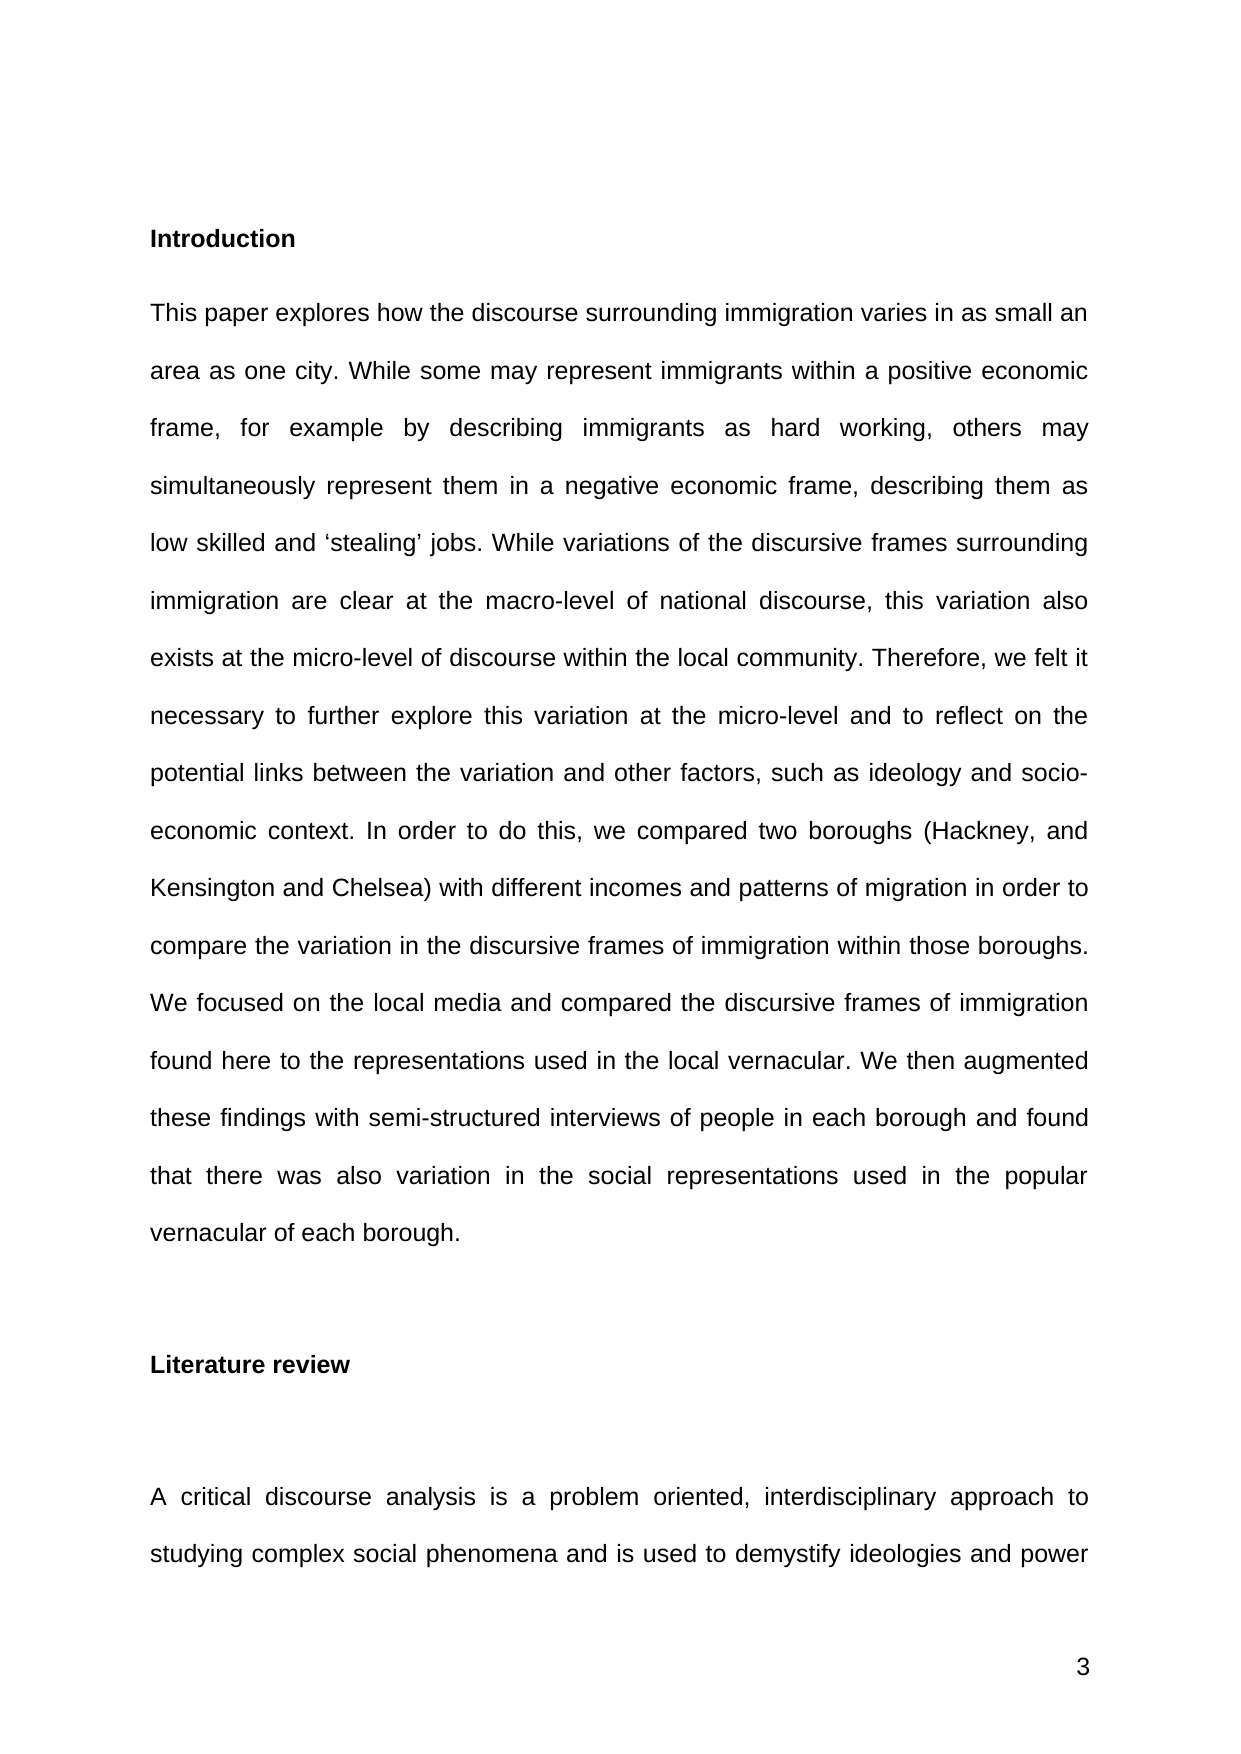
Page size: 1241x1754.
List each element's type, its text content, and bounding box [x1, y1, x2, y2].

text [150, 1482, 1090, 1568]
text Introduction [150, 224, 1090, 253]
text This paper explores how the discourse surrounding immigration varies in as small an area as one city. While some may represent immigrants within a positive economic frame, for example by describing immigrants as hard working, others may simultaneously represent them in a negative economic frame, describing them as low skilled and ‘stealing’ jobs. While variations of the discursive frames surrounding immigration are clear at the macro-level of national discourse, this variation also exists at the micro-level of discourse within the local community. Therefore, we felt it necessary to further explore this variation at the micro-level and to reflect on the potential links between the variation and other factors, such as ideology and socio-economic context. In order to do this, we compared two boroughs (Hackney, and Kensington and Chelsea) with different incomes and patterns of migration in order to compare the variation in the discursive frames of immigration within those boroughs. We focused on the local media and compared the discursive frames of immigration found here to the representations used in the local vernacular. We then augmented these findings with semi-structured interviews of people in each borough and found that there was also variation in the social representations used in the popular vernacular of each borough. [150, 298, 1090, 1247]
text Literature review [150, 1350, 1090, 1379]
